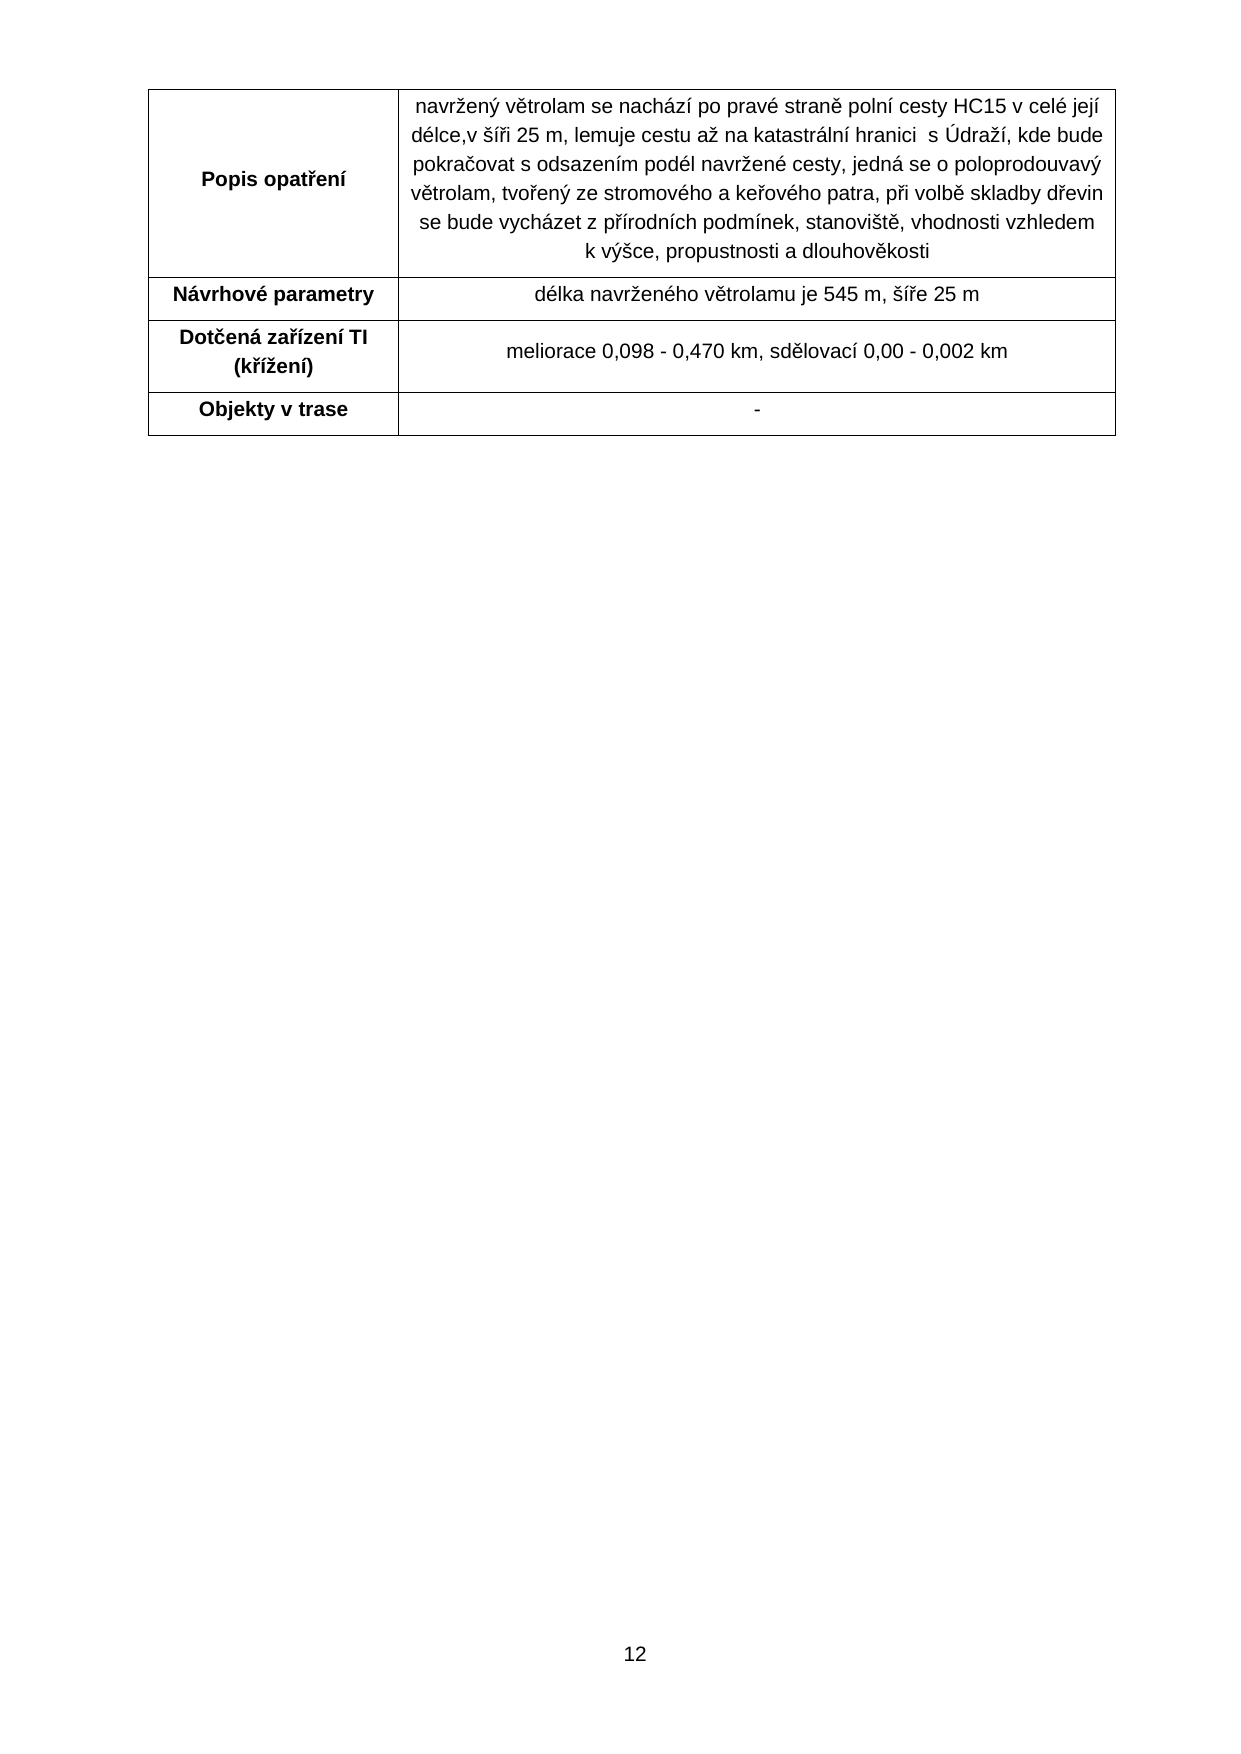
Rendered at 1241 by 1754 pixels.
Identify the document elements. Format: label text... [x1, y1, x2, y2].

table_cell meliorace 0,098 - , sdělovací 0,00 - [399, 321, 1115, 392]
table_cell Objekty v trase [149, 393, 398, 434]
table_cell - [399, 393, 1115, 434]
table_cell Popis opatření [149, 90, 398, 277]
table_cell délka navrženého větrolamu je , šíře [399, 278, 1115, 320]
table_cell Dotčená zařízení TI (křížení) [149, 321, 398, 392]
table_cell Návrhové parametry [149, 278, 398, 320]
table_cell navržený větrolam se nachází po pravé straně polní cesty HC15 v celé její délce,v šíři , lemuje cestu až na katastrální hranici s Údraží, kde bude pokračovat s odsazením podél navržené cesty, jedná se o poloprodouvavý větrolam, tvořený ze stromového a keřového patra, při volbě skladby dřevin se bude vycházet z přírodních podmínek, stanoviště, vhodnosti vzhledem k výšce, propustnosti a dlouhověkosti [399, 90, 1115, 277]
